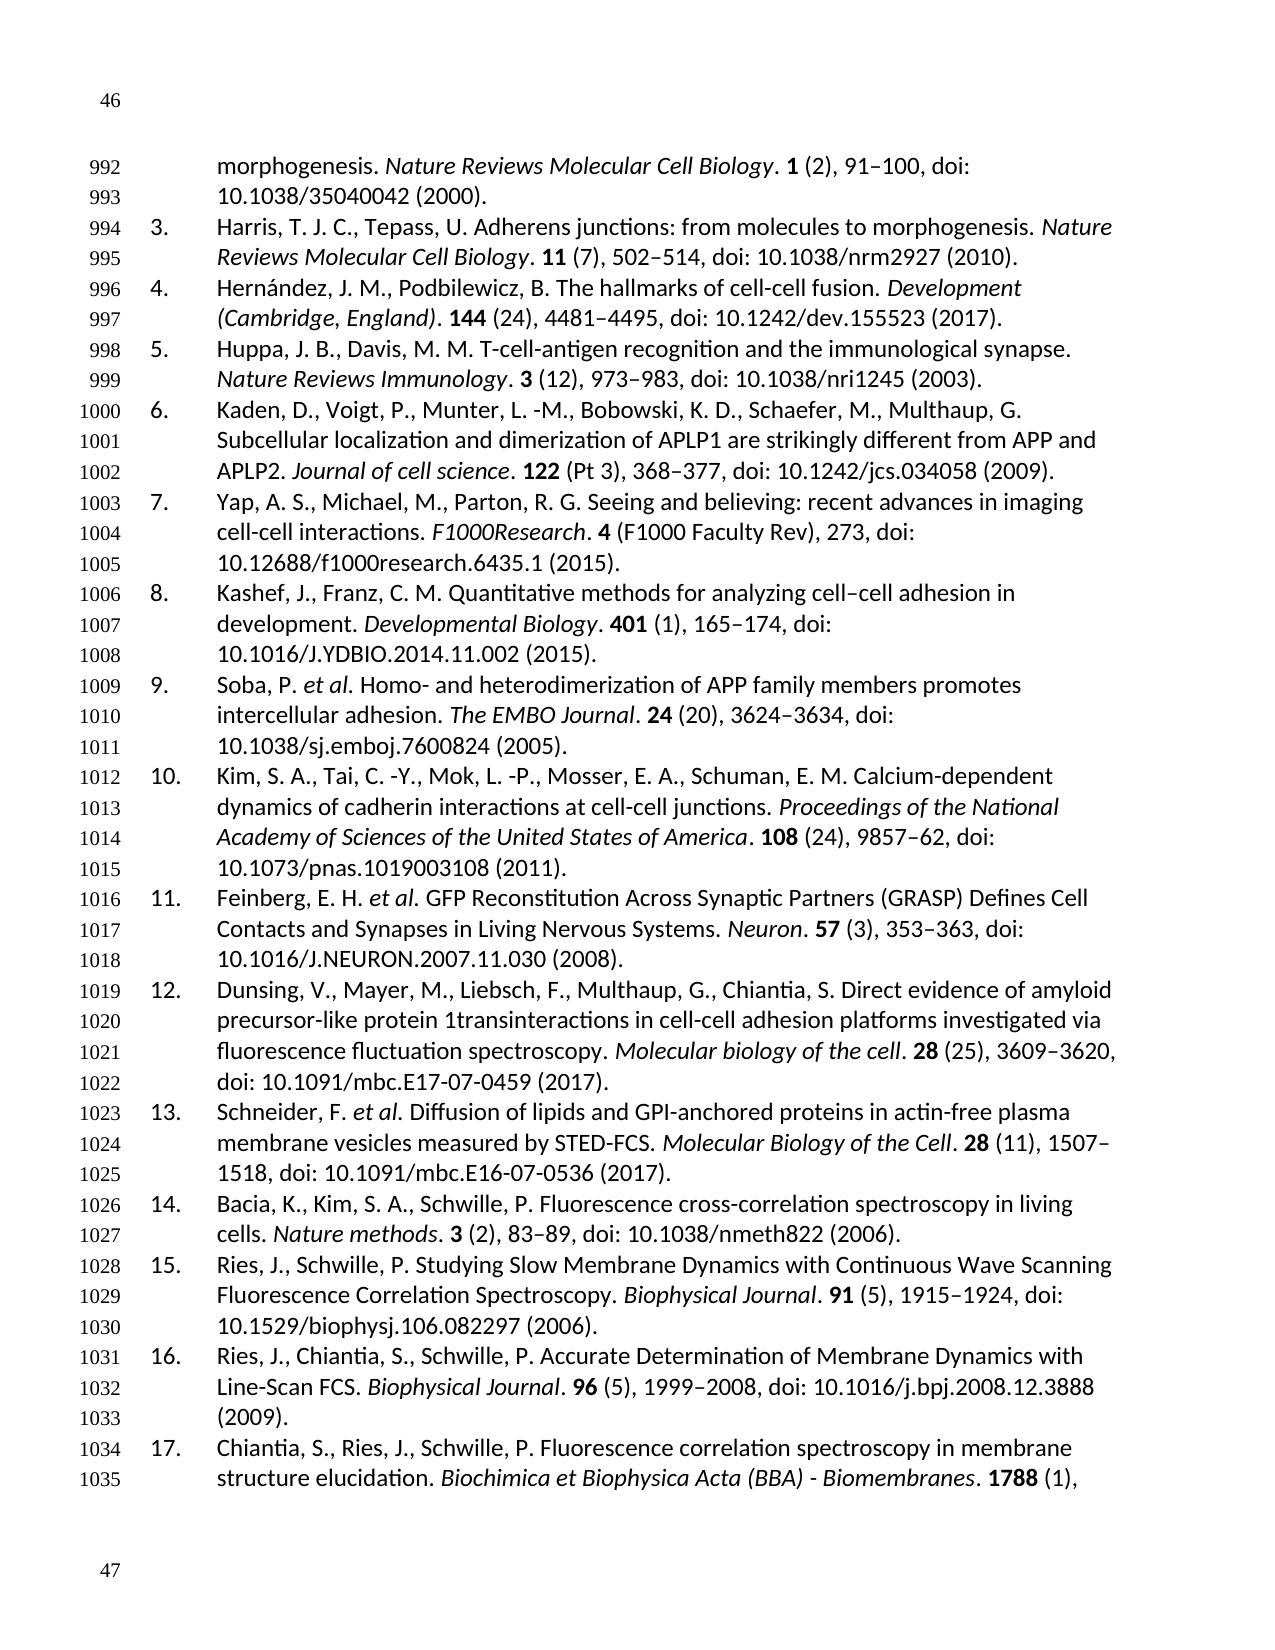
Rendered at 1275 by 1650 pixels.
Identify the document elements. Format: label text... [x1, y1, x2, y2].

text 7. Yap, A. S., Michael, M., Parton, R. G. Seeing and believing: recent advances in imaging cell-cell interactions. F1000Research. 4 (F1000 Faculty Rev), 273, doi: 10.12688/f1000research.6435.1 (2015). [150, 486, 1125, 577]
text 13. Schneider, F. et al. Diffusion of lipids and GPI-anchored proteins in actin-free plasma membrane vesicles measured by STED-FCS. Molecular Biology of the Cell. 28 (11), 1507–1518, doi: 10.1091/mbc.E16-07-0536 (2017). [150, 1096, 1125, 1188]
text 16. Ries, J., Chiantia, S., Schwille, P. Accurate Determination of Membrane Dynamics with Line-Scan FCS. Biophysical Journal. 96 (5), 1999–2008, doi: 10.1016/j.bpj.2008.12.3888 (2009). [150, 1340, 1125, 1432]
text 8. Kashef, J., Franz, C. M. Quantitative methods for analyzing cell–cell adhesion in development. Developmental Biology. 401 (1), 165–174, doi: 10.1016/J.YDBIO.2014.11.002 (2015). [150, 577, 1125, 669]
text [150, 150, 1125, 211]
text 15. Ries, J., Schwille, P. Studying Slow Membrane Dynamics with Continuous Wave Scanning Fluorescence Correlation Spectroscopy. Biophysical Journal. 91 (5), 1915–1924, doi: 10.1529/biophysj.106.082297 (2006). [150, 1249, 1125, 1340]
text 5. Huppa, J. B., Davis, M. M. T-cell-antigen recognition and the immunological synapse. Nature Reviews Immunology. 3 (12), 973–983, doi: 10.1038/nri1245 (2003). [150, 333, 1125, 394]
text 4. Hernández, J. M., Podbilewicz, B. The hallmarks of cell-cell fusion. Development (Cambridge, England). 144 (24), 4481–4495, doi: 10.1242/dev.155523 (2017). [150, 272, 1125, 333]
text 6. Kaden, D., Voigt, P., Munter, L. -M., Bobowski, K. D., Schaefer, M., Multhaup, G. Subcellular localization and dimerization of APLP1 are strikingly different from APP and APLP2. Journal of cell science. 122 (Pt 3), 368–377, doi: 10.1242/jcs.034058 (2009). [150, 394, 1125, 486]
text 11. Feinberg, E. H. et al. GFP Reconstitution Across Synaptic Partners (GRASP) Defines Cell Contacts and Synapses in Living Nervous Systems. Neuron. 57 (3), 353–363, doi: 10.1016/J.NEURON.2007.11.030 (2008). [150, 882, 1125, 974]
text 9. Soba, P. et al. Homo- and heterodimerization of APP family members promotes intercellular adhesion. The EMBO Journal. 24 (20), 3624–3634, doi: 10.1038/sj.emboj.7600824 (2005). [150, 669, 1125, 760]
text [150, 1432, 1125, 1493]
text 10. Kim, S. A., Tai, C. -Y., Mok, L. -P., Mosser, E. A., Schuman, E. M. Calcium-dependent dynamics of cadherin interactions at cell-cell junctions. Proceedings of the National Academy of Sciences of the United States of America. 108 (24), 9857–62, doi: 10.1073/pnas.1019003108 (2011). [150, 760, 1125, 882]
text 12. Dunsing, V., Mayer, M., Liebsch, F., Multhaup, G., Chiantia, S. Direct evidence of amyloid precursor-like protein 1transinteractions in cell-cell adhesion platforms investigated via fluorescence fluctuation spectroscopy. Molecular biology of the cell. 28 (25), 3609–3620, doi: 10.1091/mbc.E17-07-0459 (2017). [150, 974, 1125, 1096]
text 14. Bacia, K., Kim, S. A., Schwille, P. Fluorescence cross-correlation spectroscopy in living cells. Nature methods. 3 (2), 83–89, doi: 10.1038/nmeth822 (2006). [150, 1188, 1125, 1249]
text 3. Harris, T. J. C., Tepass, U. Adherens junctions: from molecules to morphogenesis. Nature Reviews Molecular Cell Biology. 11 (7), 502–514, doi: 10.1038/nrm2927 (2010). [150, 211, 1125, 272]
